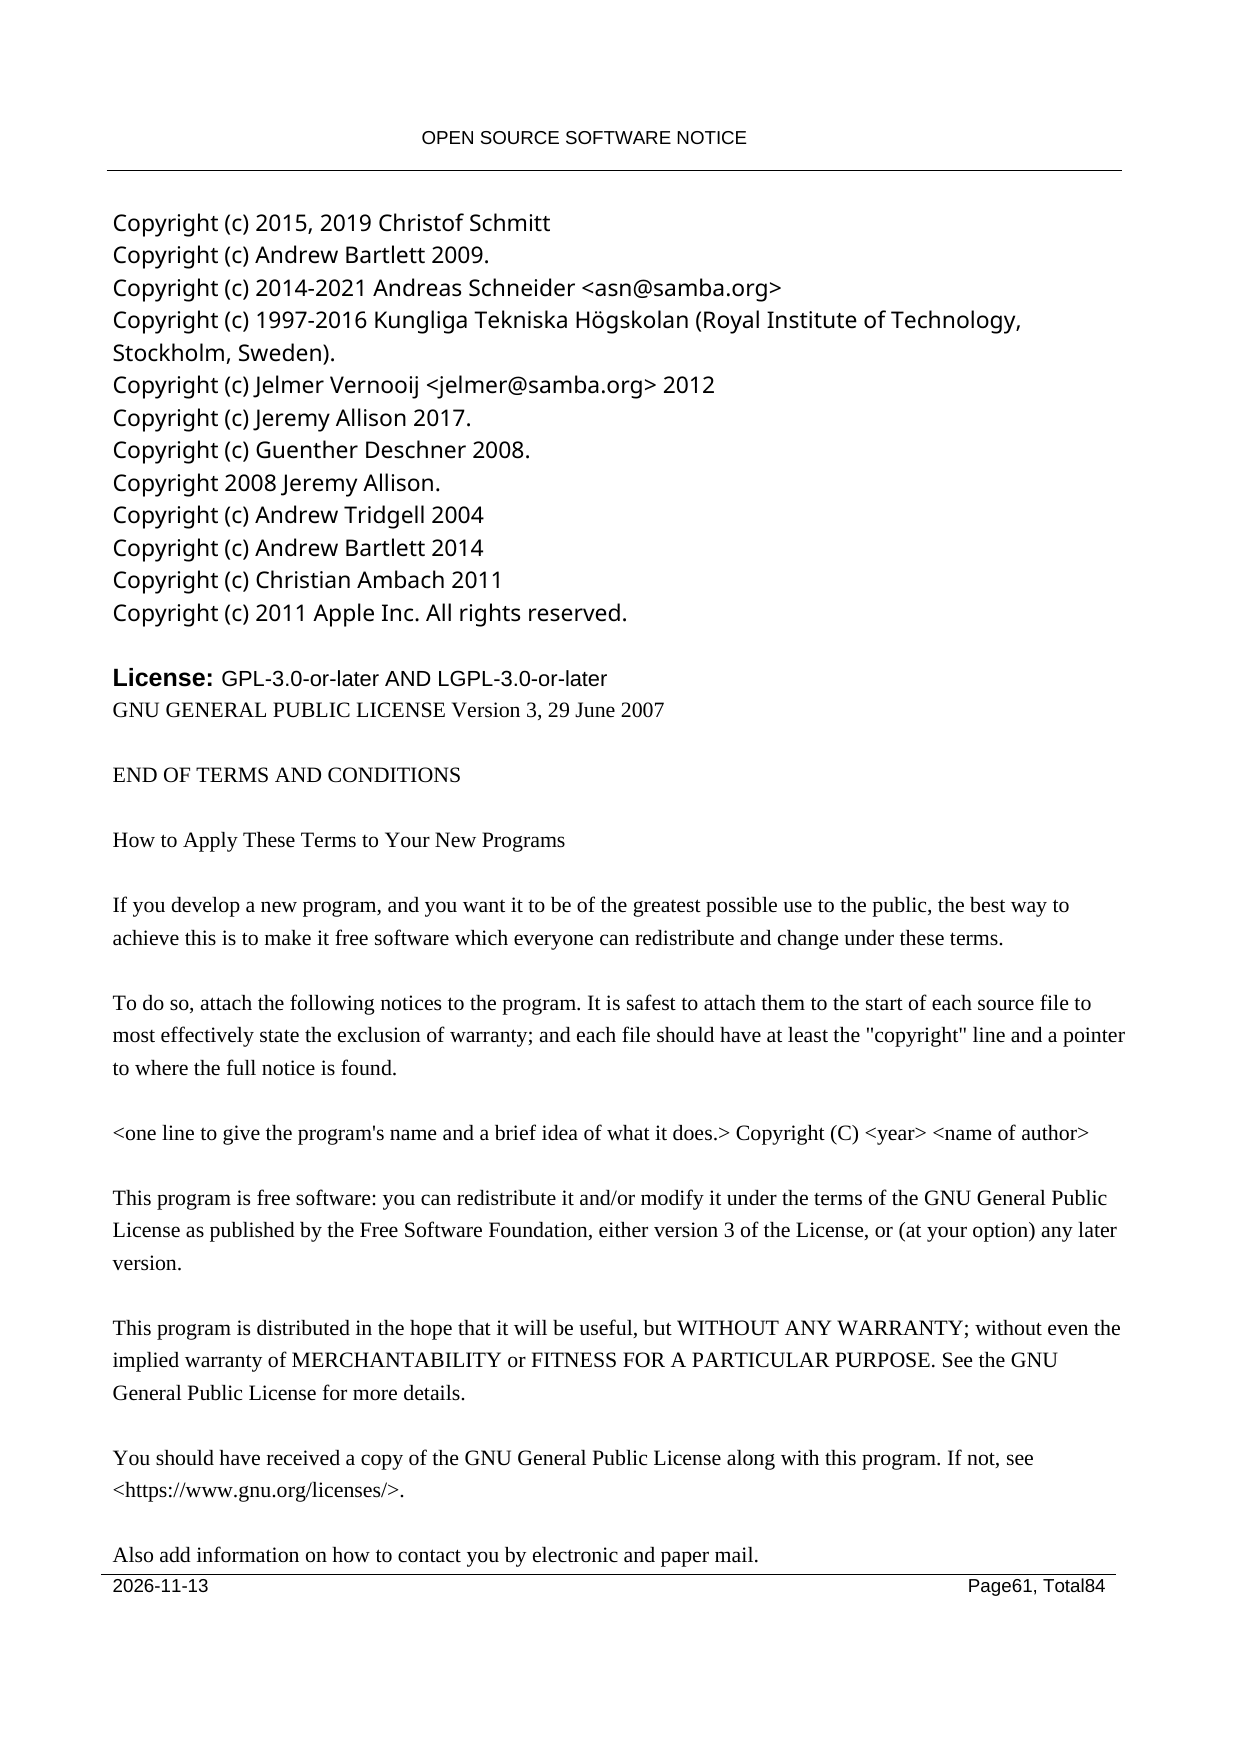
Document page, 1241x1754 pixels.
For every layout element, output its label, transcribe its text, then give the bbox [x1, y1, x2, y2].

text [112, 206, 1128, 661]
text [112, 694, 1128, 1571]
text License: GPL-3.0-or-later AND LGPL-3.0-or-later [112, 661, 1128, 694]
